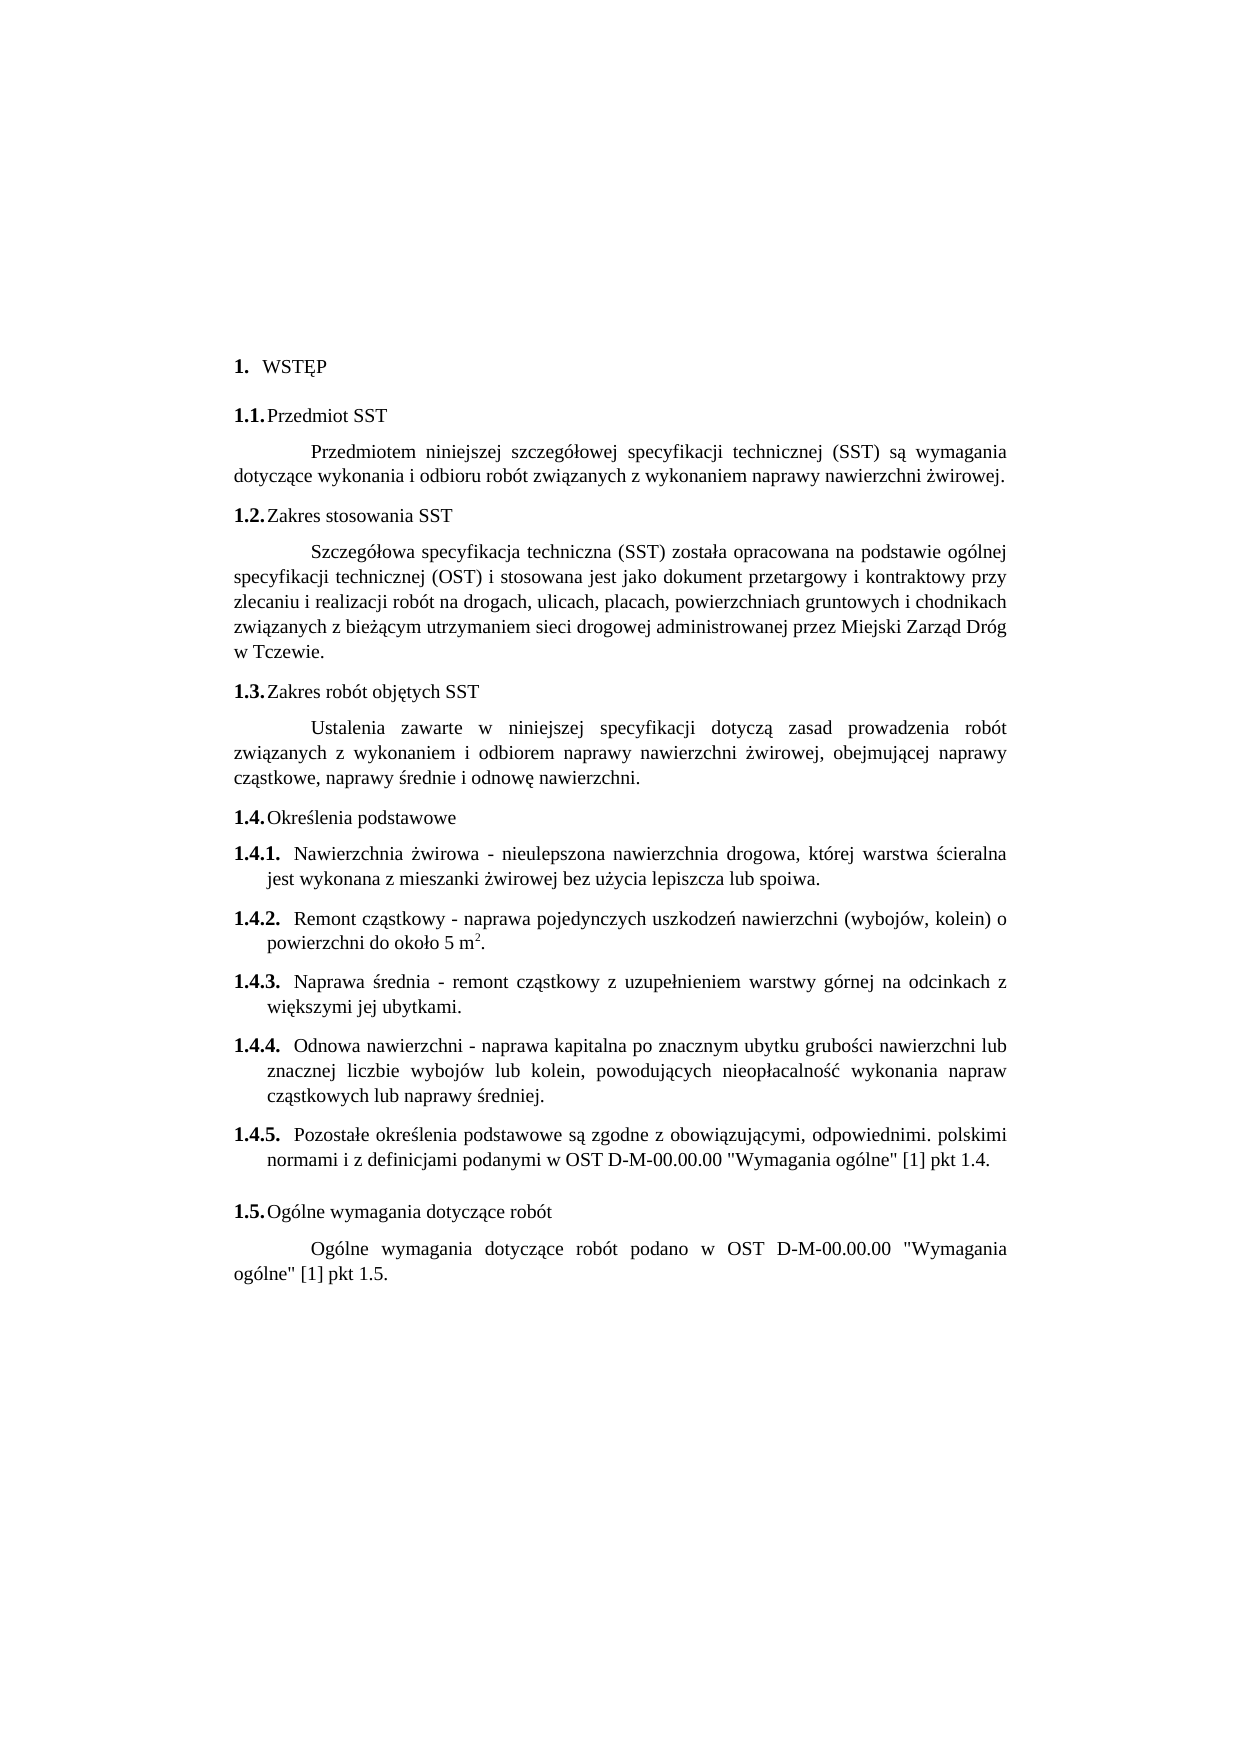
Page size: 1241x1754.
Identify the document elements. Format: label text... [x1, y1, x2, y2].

list Zakres robót objętych SST [233, 681, 1008, 702]
list Ogólne wymagania dotyczące robót [233, 1201, 1008, 1223]
list Nawierzchnia żwirowa - nieulepszona nawierzchnia drogowa, której warstwa ścieralna jest wykonana z mieszanki żwirowej bez użycia lepiszcza lub spoiwa. [233, 841, 1008, 891]
list Określenia podstawowe [233, 807, 1008, 828]
list Odnowa nawierzchni - naprawa kapitalna po znacznym ubytku grubości nawierzchni lub znacznej liczbie wybojów lub kolein, powodujących nieopłacalność wykonania napraw cząstkowych lub naprawy średniej. [233, 1032, 1008, 1107]
text Ustalenia zawarte w niniejszej specyfikacji dotyczą zasad prowadzenia robót związanych z wykonaniem i odbiorem naprawy nawierzchni żwirowej, obejmującej naprawy cząstkowe, naprawy średnie i odnowę nawierzchni. [233, 714, 1008, 789]
list Przedmiot SST [233, 404, 1008, 426]
text Ogólne wymagania dotyczące robót podano w OST D-M-00.00.00 "Wymagania ogólne" [1] pkt 1.5. [233, 1235, 1008, 1285]
text Szczegółowa specyfikacja techniczna (SST) została opracowana na podstawie ogólnej specyfikacji technicznej (OST) i stosowana jest jako dokument przetargowy i kontraktowy przy zlecaniu i realizacji robót na drogach, ulicach, placach, powierzchniach gruntowych i chodnikach związanych z bieżącym utrzymaniem sieci drogowej administrowanej przez Miejski Zarząd Dróg w Tczewie. [233, 538, 1008, 663]
list Pozostałe określenia podstawowe są zgodne z obowiązującymi, odpowiednimi. polskimi normami i z definicjami podanymi w OST D-M-00.00.00 "Wymagania ogólne" [1] pkt 1.4. [233, 1122, 1008, 1172]
list Zakres stosowania SST [233, 504, 1008, 526]
list Naprawa średnia - remont cząstkowy z uzupełnieniem warstwy górnej na odcinkach z większymi jej ubytkami. [233, 969, 1008, 1018]
text Przedmiotem niniejszej szczegółowej specyfikacji technicznej (SST) są wymagania dotyczące wykonania i odbioru robót związanych z wykonaniem naprawy nawierzchni żwirowej. [233, 439, 1008, 488]
list Remont cząstkowy - naprawa pojedynczych uszkodzeń nawierzchni (wybojów, kolein) o powierzchni do około 5 m2. [233, 906, 1008, 954]
list WSTĘP [233, 356, 1008, 377]
